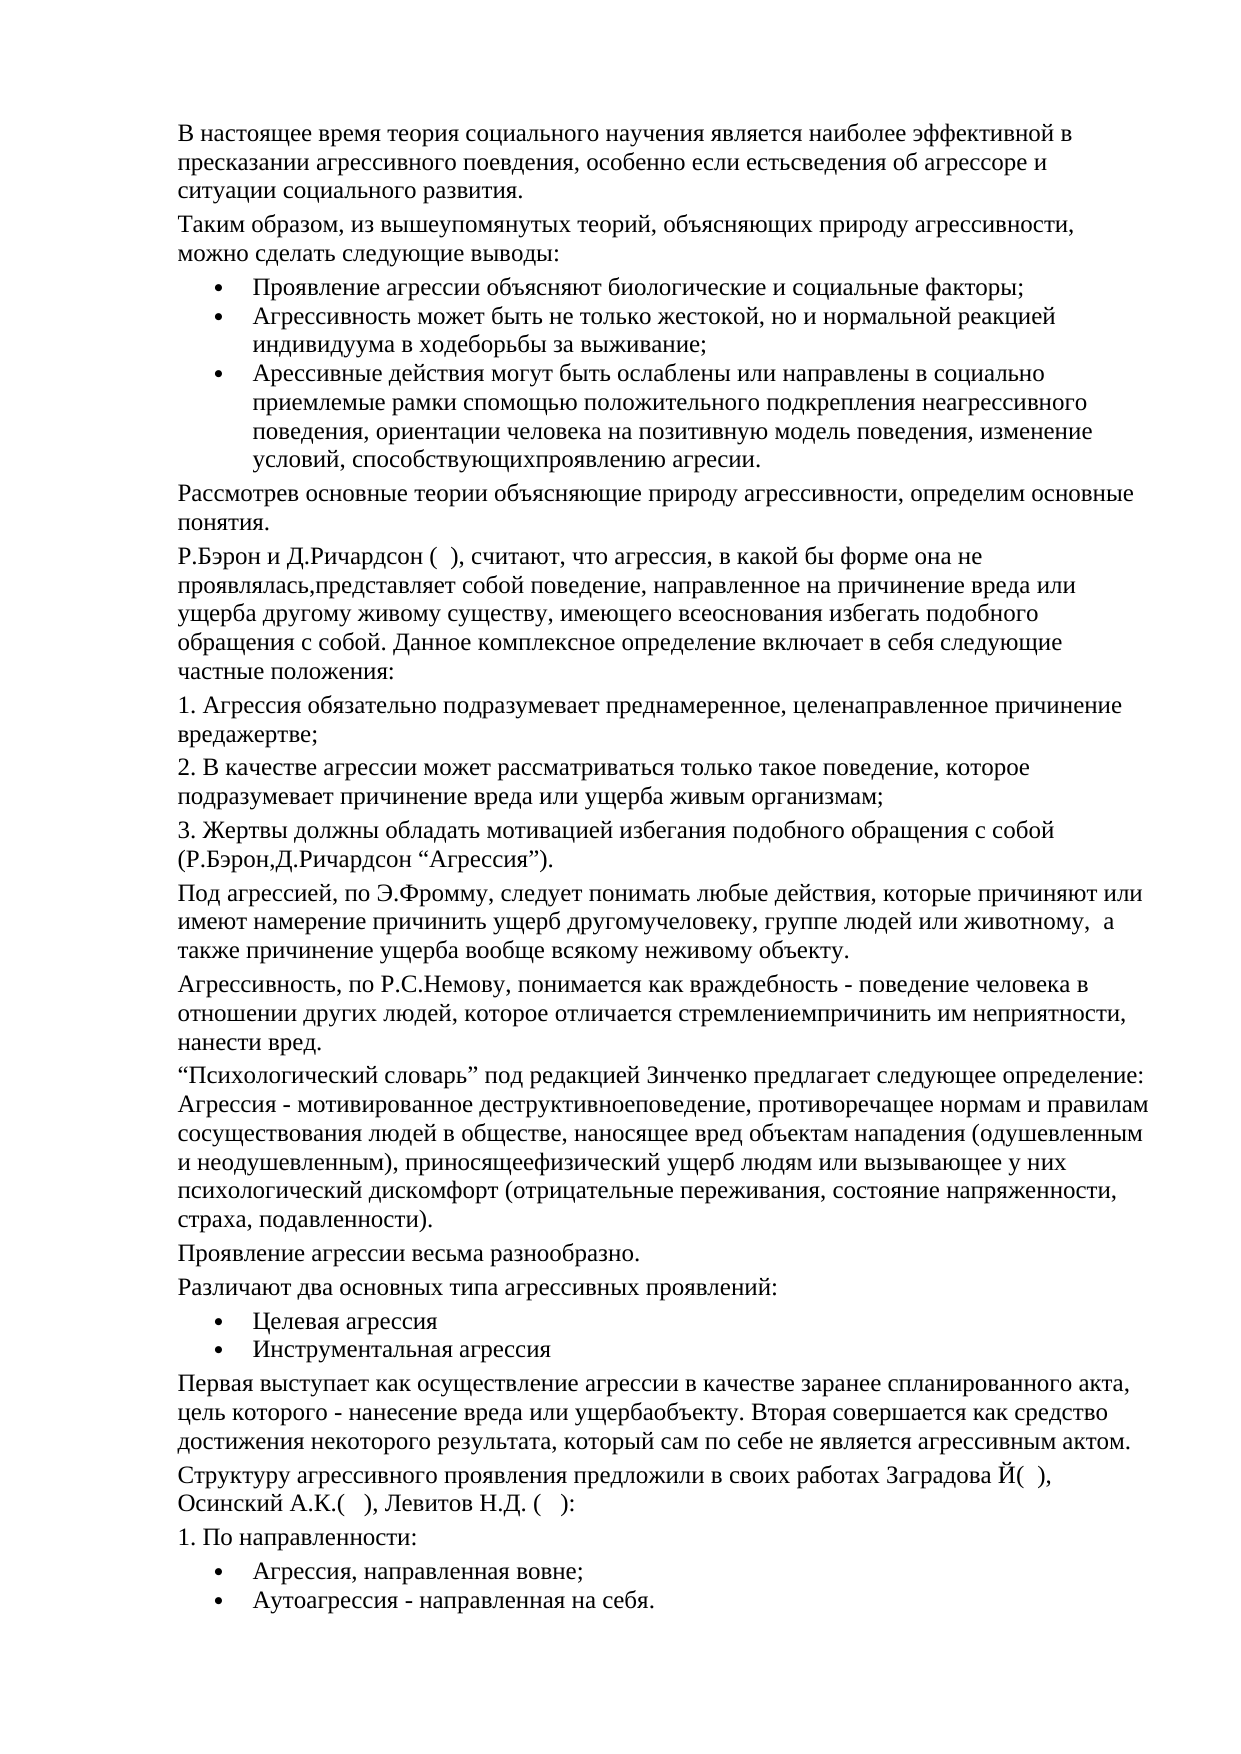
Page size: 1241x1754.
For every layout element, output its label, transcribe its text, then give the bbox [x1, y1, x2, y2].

list Агрессивность может быть не только жестокой, но и нормальной реакцией индивидуума в ходеборьбы за выживание; [215, 301, 1152, 358]
list Аутоагрессия - направленная на себя. [215, 1585, 1152, 1614]
list Арессивные действия могут быть ослаблены или направлены в социально приемлемые рамки спомощью положительного подкрепления неагрессивного поведения, ориентации человека на позитивную модель поведения, изменение условий, способствующихпроявлению агресии. [215, 358, 1152, 473]
text 1. Агрессия обязательно подразумевает преднамеренное, целенаправленное причинение вредажертве; [177, 690, 1152, 747]
text В настоящее время теория социального научения является наиболее эффективной в пресказании агрессивного поевдения, особенно если естьсведения об агрессоре и ситуации социального развития. [177, 118, 1152, 204]
text Различают два основных типа агрессивных проявлений: [177, 1272, 1152, 1301]
list Проявление агрессии объясняют биологические и социальные факторы; [215, 272, 1152, 301]
text Структуру агрессивного проявления предложили в своих работах Заградова Й( ), Осинский А.К.( ), Левитов Н.Д. ( ): [177, 1460, 1152, 1517]
text 2. В качестве агрессии может рассматриваться только такое поведение, которое подразумевает причинение вреда или ущерба живым организмам; [177, 752, 1152, 810]
text “Психологический словарь” под редакцией Зинченко предлагает следующее определение: Агрессия - мотивированное деструктивноеповедение, противоречащее нормам и правилам сосуществования людей в обществе, наносящее вред объектам нападения (одушевленным и неодушевленным), приносящеефизический ущерб людям или вызывающее у них психологический дискомфорт (отрицательные переживания, состояние напряженности, страха, подавленности). [177, 1060, 1152, 1233]
text 3. Жертвы должны обладать мотивацией избегания подобного обращения с собой (Р.Бэрон,Д.Ричардсон “Агрессия”). [177, 815, 1152, 873]
text Агрессивность, по Р.С.Немову, понимается как враждебность - поведение человека в отношении других людей, которое отличается стремлениемпричинить им неприятности, нанести вред. [177, 969, 1152, 1055]
list Целевая агрессия [215, 1306, 1152, 1334]
text Под агрессией, по Э.Фромму, следует понимать любые действия, которые причиняют или имеют намерение причинить ущерб другомучеловеку, группе людей или животному, а также причинение ущерба вообще всякому неживому объекту. [177, 878, 1152, 964]
text Рассмотрев основные теории объясняющие природу агрессивности, определим основные понятия. [177, 478, 1152, 536]
text Р.Бэрон и Д.Ричардсон ( ), считают, что агрессия, в какой бы форме она не проявлялась,представляет собой поведение, направленное на причинение вреда или ущерба другому живому существу, имеющего всеоснования избегать подобного обращения с собой. Данное комплексное определение включает в себя следующие частные положения: [177, 541, 1152, 685]
text Таким образом, из вышеупомянутых теорий, объясняющих природу агрессивности, можно сделать следующие выводы: [177, 209, 1152, 267]
list Инструментальная агрессия [215, 1334, 1152, 1363]
text Проявление агрессии весьма разнообразно. [177, 1238, 1152, 1267]
list Агрессия, направленная вовне; [215, 1556, 1152, 1585]
text Первая выступает как осуществление агрессии в качестве заранее спланированного акта, цель которого - нанесение вреда или ущербаобъекту. Вторая совершается как средство достижения некоторого результата, который сам по себе не является агрессивным актом. [177, 1368, 1152, 1454]
text 1. По направленности: [177, 1522, 1152, 1551]
